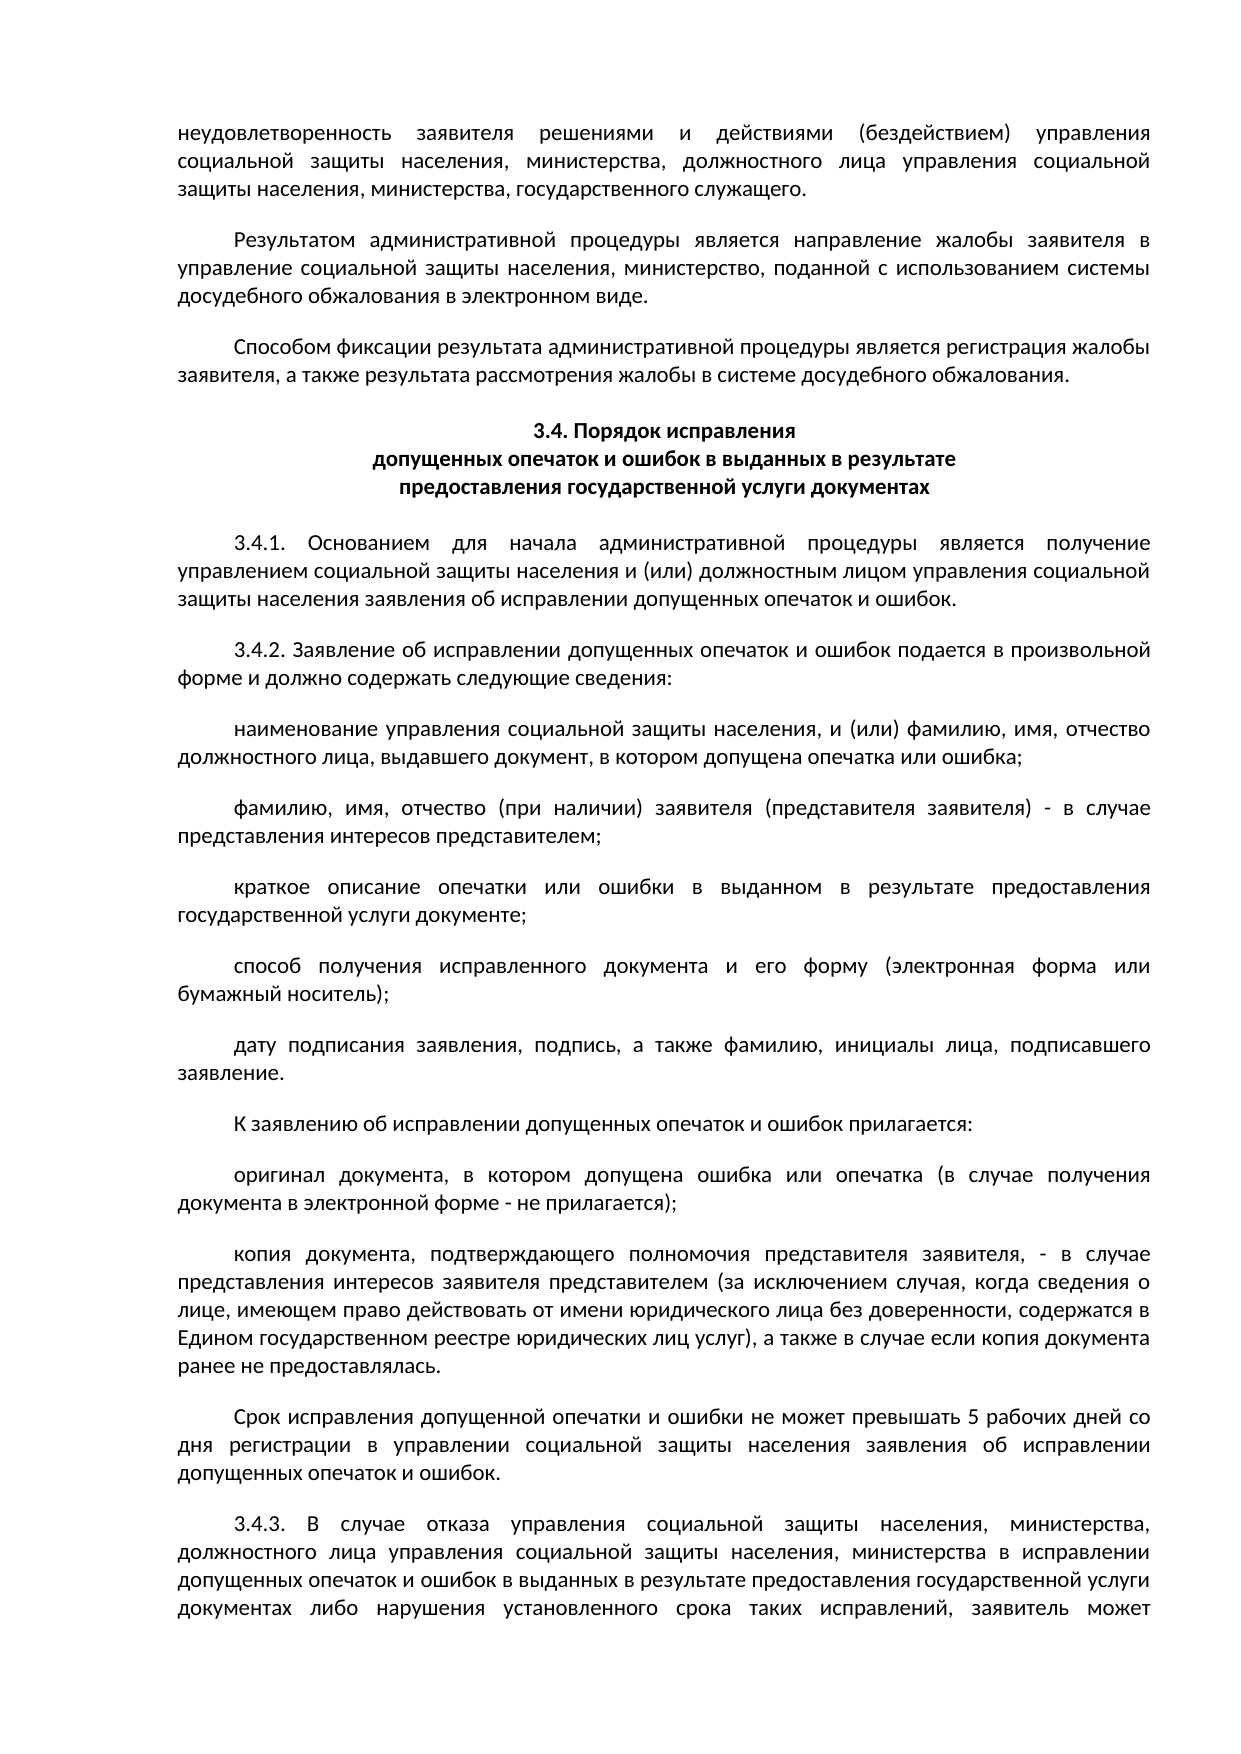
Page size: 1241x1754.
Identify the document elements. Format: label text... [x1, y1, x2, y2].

text наименование управления социальной защиты населения, и (или) фамилию, имя, отчество должностного лица, выдавшего документ, в котором допущена опечатка или ошибка; [177, 714, 1152, 770]
title предоставления государственной услуги документах [177, 472, 1152, 500]
text Способом фиксации результата административной процедуры является регистрация жалобы заявителя, а также результата рассмотрения жалобы в системе досудебного обжалования. [177, 332, 1152, 388]
text 3.4.2. Заявление об исправлении допущенных опечаток и ошибок подается в произвольной форме и должно содержать следующие сведения: [177, 635, 1152, 691]
text фамилию, имя, отчество (при наличии) заявителя (представителя заявителя) - в случае представления интересов представителем; [177, 793, 1152, 849]
title допущенных опечаток и ошибок в выданных в результате [177, 444, 1152, 472]
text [177, 118, 1152, 202]
title 3.4. Порядок исправления [177, 416, 1152, 444]
text краткое описание опечатки или ошибки в выданном в результате предоставления государственной услуги документе; [177, 872, 1152, 928]
text копия документа, подтверждающего полномочия представителя заявителя, - в случае представления интересов заявителя представителем (за исключением случая, когда сведения о лице, имеющем право действовать от имени юридического лица без доверенности, содержатся в Едином государственном реестре юридических лиц услуг), а также в случае если копия документа ранее не предоставлялась. [177, 1239, 1152, 1379]
text дату подписания заявления, подпись, а также фамилию, инициалы лица, подписавшего заявление. [177, 1030, 1152, 1086]
text способ получения исправленного документа и его форму (электронная форма или бумажный носитель); [177, 951, 1152, 1007]
text Срок исправления допущенной опечатки и ошибки не может превышать 5 рабочих дней со дня регистрации в управлении социальной защиты населения заявления об исправлении допущенных опечаток и ошибок. [177, 1402, 1152, 1486]
text оригинал документа, в котором допущена ошибка или опечатка (в случае получения документа в электронной форме - не прилагается); [177, 1160, 1152, 1216]
text Результатом административной процедуры является направление жалобы заявителя в управление социальной защиты населения, министерство, поданной с использованием системы досудебного обжалования в электронном виде. [177, 225, 1152, 309]
text К заявлению об исправлении допущенных опечаток и ошибок прилагается: [177, 1109, 1152, 1137]
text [177, 1509, 1152, 1621]
text 3.4.1. Основанием для начала административной процедуры является получение управлением социальной защиты населения и (или) должностным лицом управления социальной защиты населения заявления об исправлении допущенных опечаток и ошибок. [177, 528, 1152, 612]
